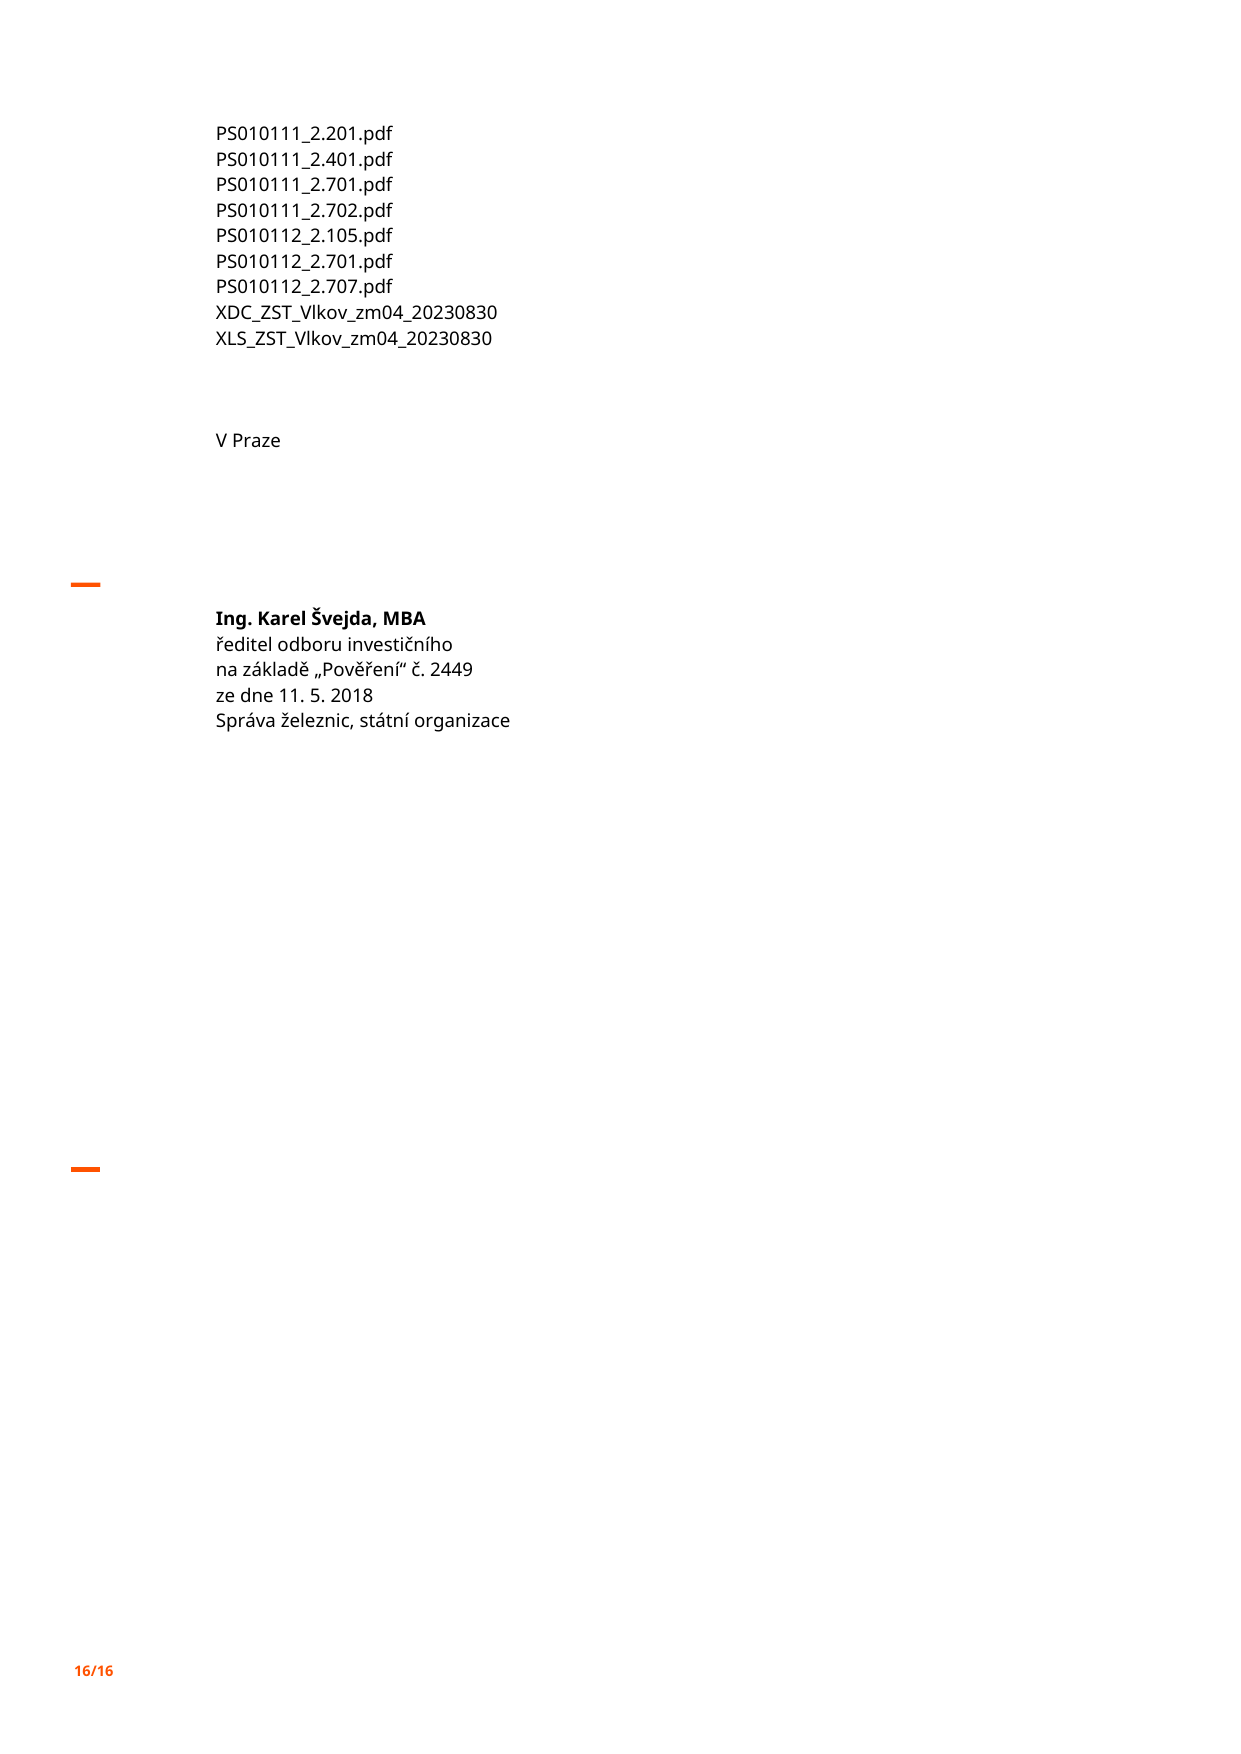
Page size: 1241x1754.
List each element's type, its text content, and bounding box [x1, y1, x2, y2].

text XLS_ZST_Vlkov_zm04_20230830 [216, 325, 1122, 350]
text Ing. Karel Švejda, MBA [216, 606, 1122, 631]
text PS010111_2.702.pdf [216, 197, 1122, 223]
text ze dne 11. 5. 2018 [216, 682, 1122, 708]
text PS010111_2.701.pdf [216, 172, 1122, 197]
text XDC_ZST_Vlkov_zm04_20230830 [216, 299, 1122, 325]
text na základě „Pověření“ č. 2449 [216, 657, 1122, 682]
text PS010111_2.401.pdf [216, 146, 1122, 172]
text Správa železnic, státní organizace [216, 708, 1122, 733]
text ředitel odboru investičního [216, 631, 1122, 657]
text PS010111_2.201.pdf [216, 121, 1122, 146]
text V Praze [216, 427, 1122, 452]
text PS010112_2.701.pdf [216, 248, 1122, 274]
text PS010112_2.105.pdf [216, 223, 1122, 248]
text PS010112_2.707.pdf [216, 274, 1122, 299]
